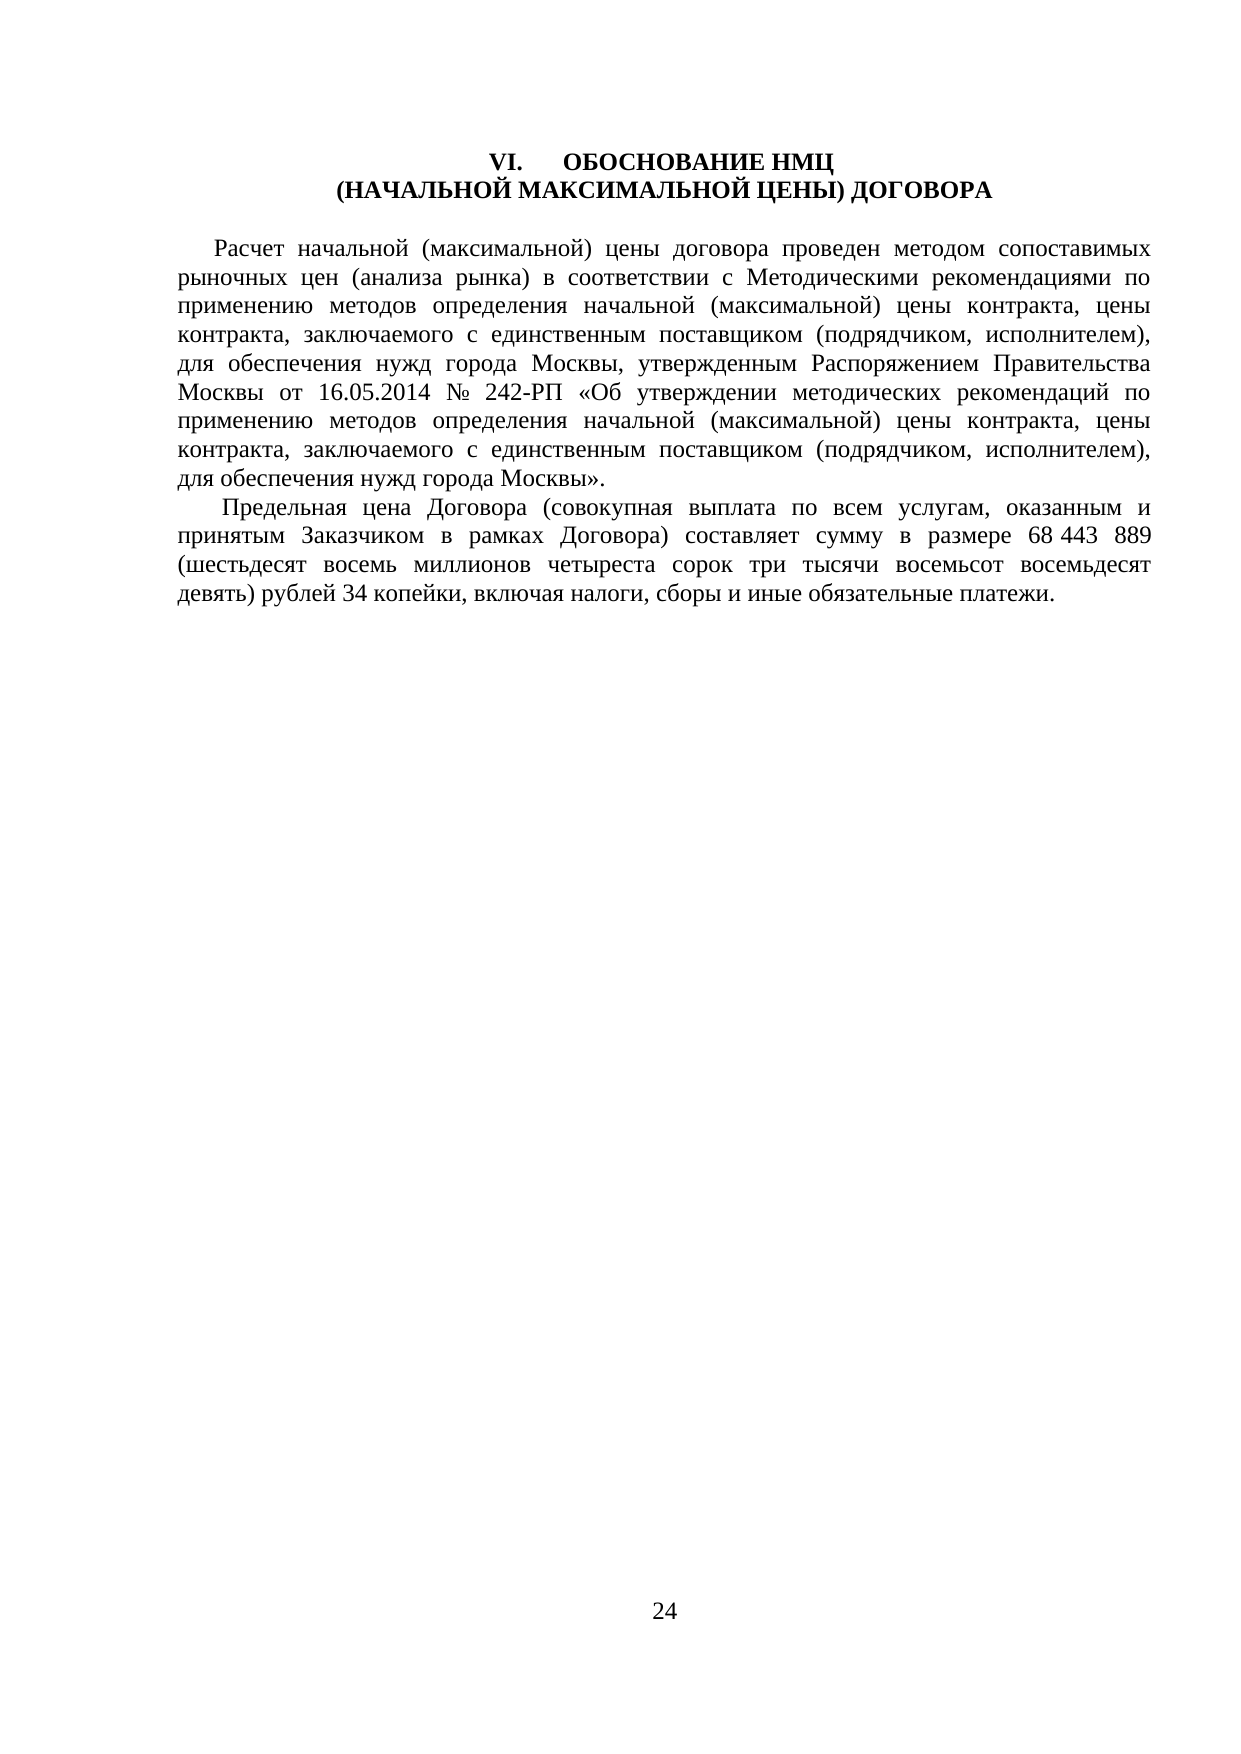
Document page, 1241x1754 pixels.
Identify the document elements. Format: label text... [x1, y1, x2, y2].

list ОБОСНОВАНИЕ НМЦ (НАЧАЛЬНОЙ МАКСИМАЛЬНОЙ ЦЕНЫ) ДОГОВОРА [177, 147, 1152, 204]
text Расчет начальной (максимальной) цены договора проведен методом сопоставимых рыночных цен (анализа рынка) в соответствии с Методическими рекомендациями по применению методов определения начальной (максимальной) цены контракта, цены контракта, заключаемого с единственным поставщиком (подрядчиком, исполнителем), для обеспечения нужд города Москвы, утвержденным Распоряжением Правительства Москвы от 16.05.2014 № 242-РП «Об утверждении методических рекомендаций по применению методов определения начальной (максимальной) цены контракта, цены контракта, заключаемого с единственным поставщиком (подрядчиком, исполнителем), для обеспечения нужд города Москвы». [177, 233, 1152, 492]
text Предельная цена Договора (совокупная выплата по всем услугам, оказанным и принятым Заказчиком в рамках Договора) составляет сумму в размере 68 443 889 (шестьдесят восемь миллионов четыреста сорок три тысячи восемьсот восемьдесят девять) рублей 34 копейки, включая налоги, сборы и иные обязательные платежи. [177, 492, 1152, 607]
